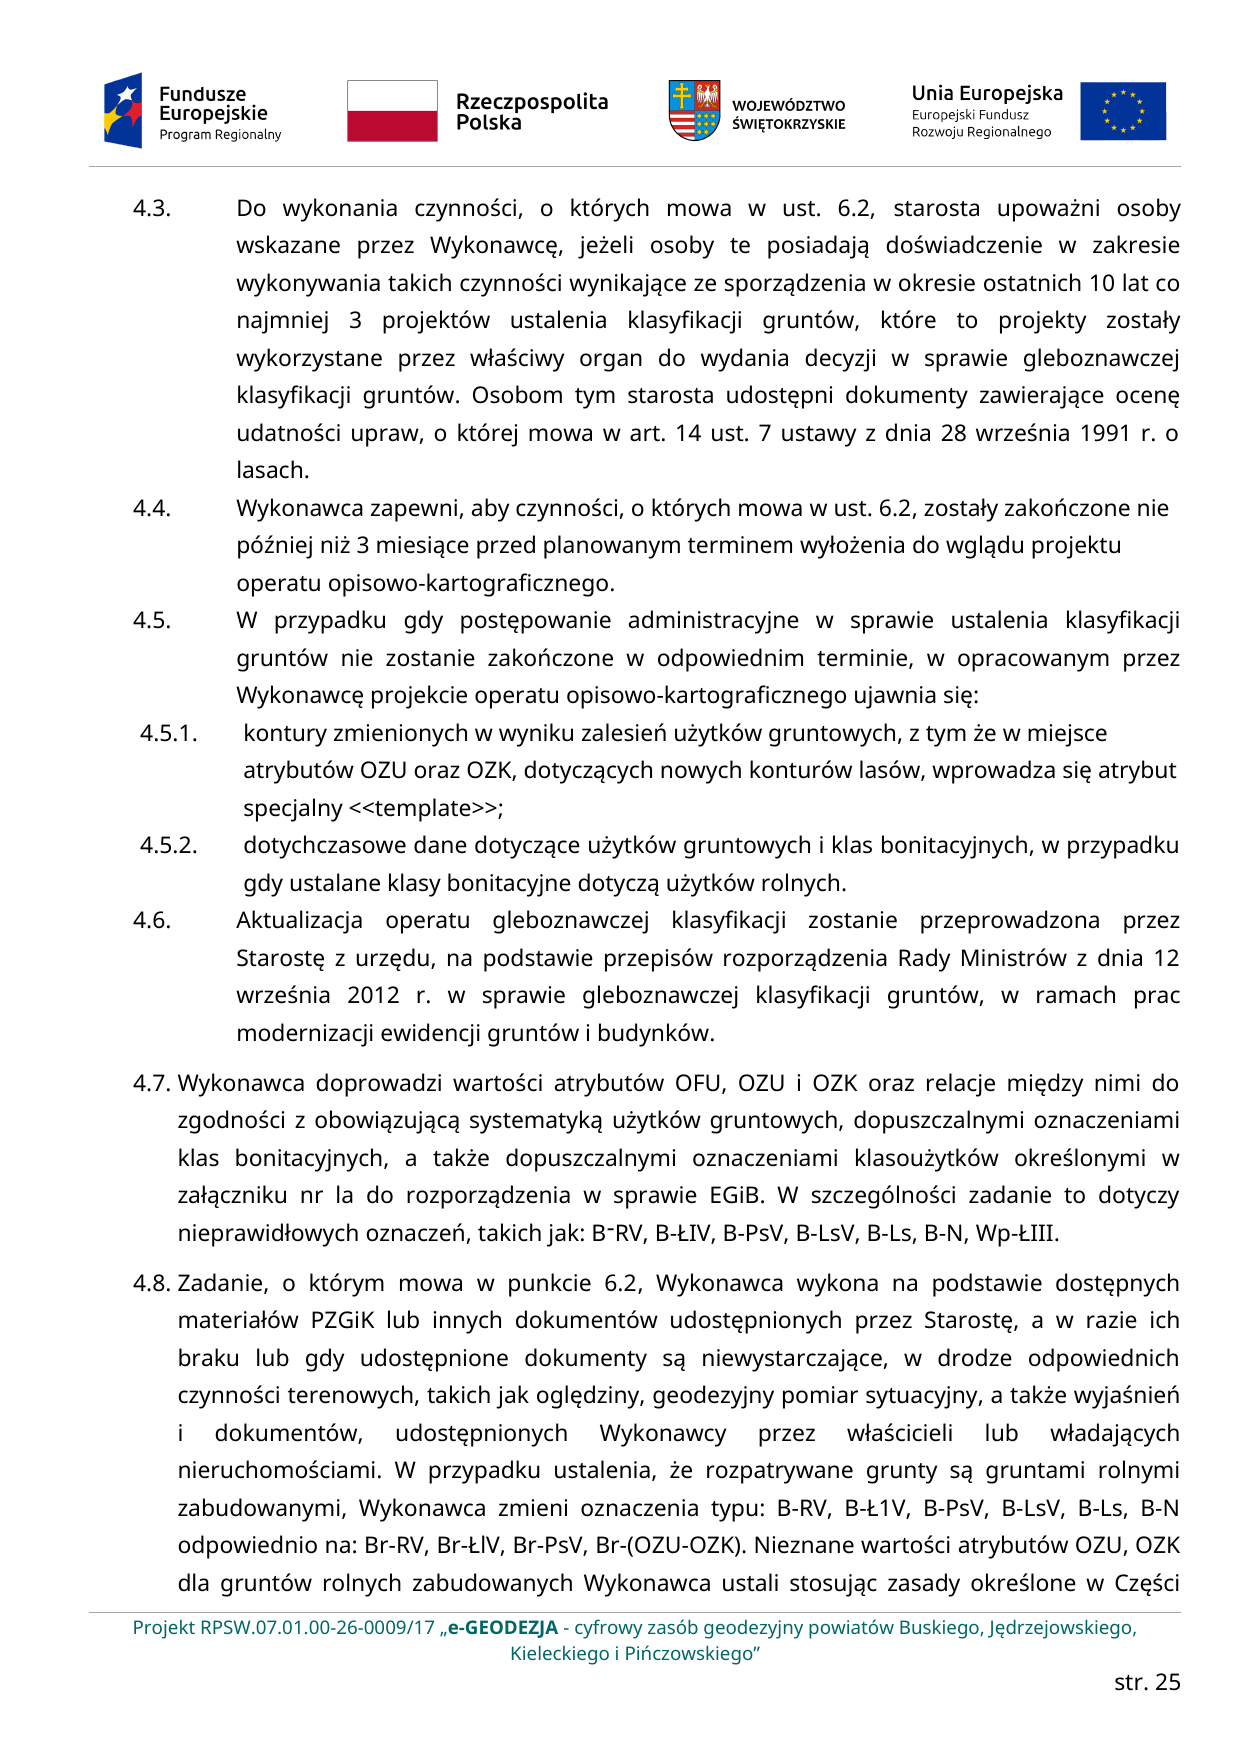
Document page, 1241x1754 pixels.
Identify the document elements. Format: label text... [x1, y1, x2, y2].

list Wykonawca doprowadzi wartości atrybutów OFU, OZU i OZK oraz relacje między nimi do zgodności z obowiązującą systematyką użytków gruntowych, dopuszczalnymi oznaczeniami klas bonitacyjnych, a także dopuszczalnymi oznaczeniami klasoużytków określonymi w załączniku nr la do rozporządzenia w sprawie EGiB. W szczególności zadanie to dotyczy nieprawidłowych oznaczeń, takich jak: B־RV, B-ŁIV, B-PsV, B-LsV, B-Ls, B-N, Wp-ŁIII. [133, 1067, 1181, 1248]
list Wykonawca zapewni, aby czynności, o których mowa w ust. 6.2, zostały zakończone nie później niż 3 miesiące przed planowanym terminem wyłożenia do wglądu projektu operatu opisowo-kartograficznego. [133, 492, 1181, 598]
list W przypadku gdy postępowanie administracyjne w sprawie ustalenia klasyfikacji gruntów nie zostanie zakończone w odpowiednim terminie, w opracowanym przez Wykonawcę projekcie operatu opisowo-kartograficznego ujawnia się: [133, 604, 1181, 710]
list kontury zmienionych w wyniku zalesień użytków gruntowych, z tym że w miejsce atrybutów OZU oraz OZK, dotyczących nowych konturów lasów, wprowadza się atrybut specjalny <<template>>; [140, 717, 1181, 823]
list Do wykonania czynności, o których mowa w ust. 6.2, starosta upoważni osoby wskazane przez Wykonawcę, jeżeli osoby te posiadają doświadczenie w zakresie wykonywania takich czynności wynikające ze sporządzenia w okresie ostatnich 10 lat co najmniej 3 projektów ustalenia klasyfikacji gruntów, które to projekty zostały wykorzystane przez właściwy organ do wydania decyzji w sprawie gleboznawczej klasyfikacji gruntów. Osobom tym starosta udostępni dokumenty zawierające ocenę udatności upraw, o której mowa w art. 14 ust. 7 ustawy z dnia 28 września 1991 r. o lasach. [133, 192, 1181, 485]
list dotychczasowe dane dotyczące użytków gruntowych i klas bonitacyjnych, w przypadku gdy ustalane klasy bonitacyjne dotyczą użytków rolnych. [140, 829, 1181, 898]
picture [88, 59, 1182, 164]
list Aktualizacja operatu gleboznawczej klasyfikacji zostanie przeprowadzona przez Starostę z urzędu, na podstawie przepisów rozporządzenia Rady Ministrów z dnia 12 września 2012 r. w sprawie gleboznawczej klasyfikacji gruntów, w ramach prac modernizacji ewidencji gruntów i budynków. [133, 904, 1181, 1048]
